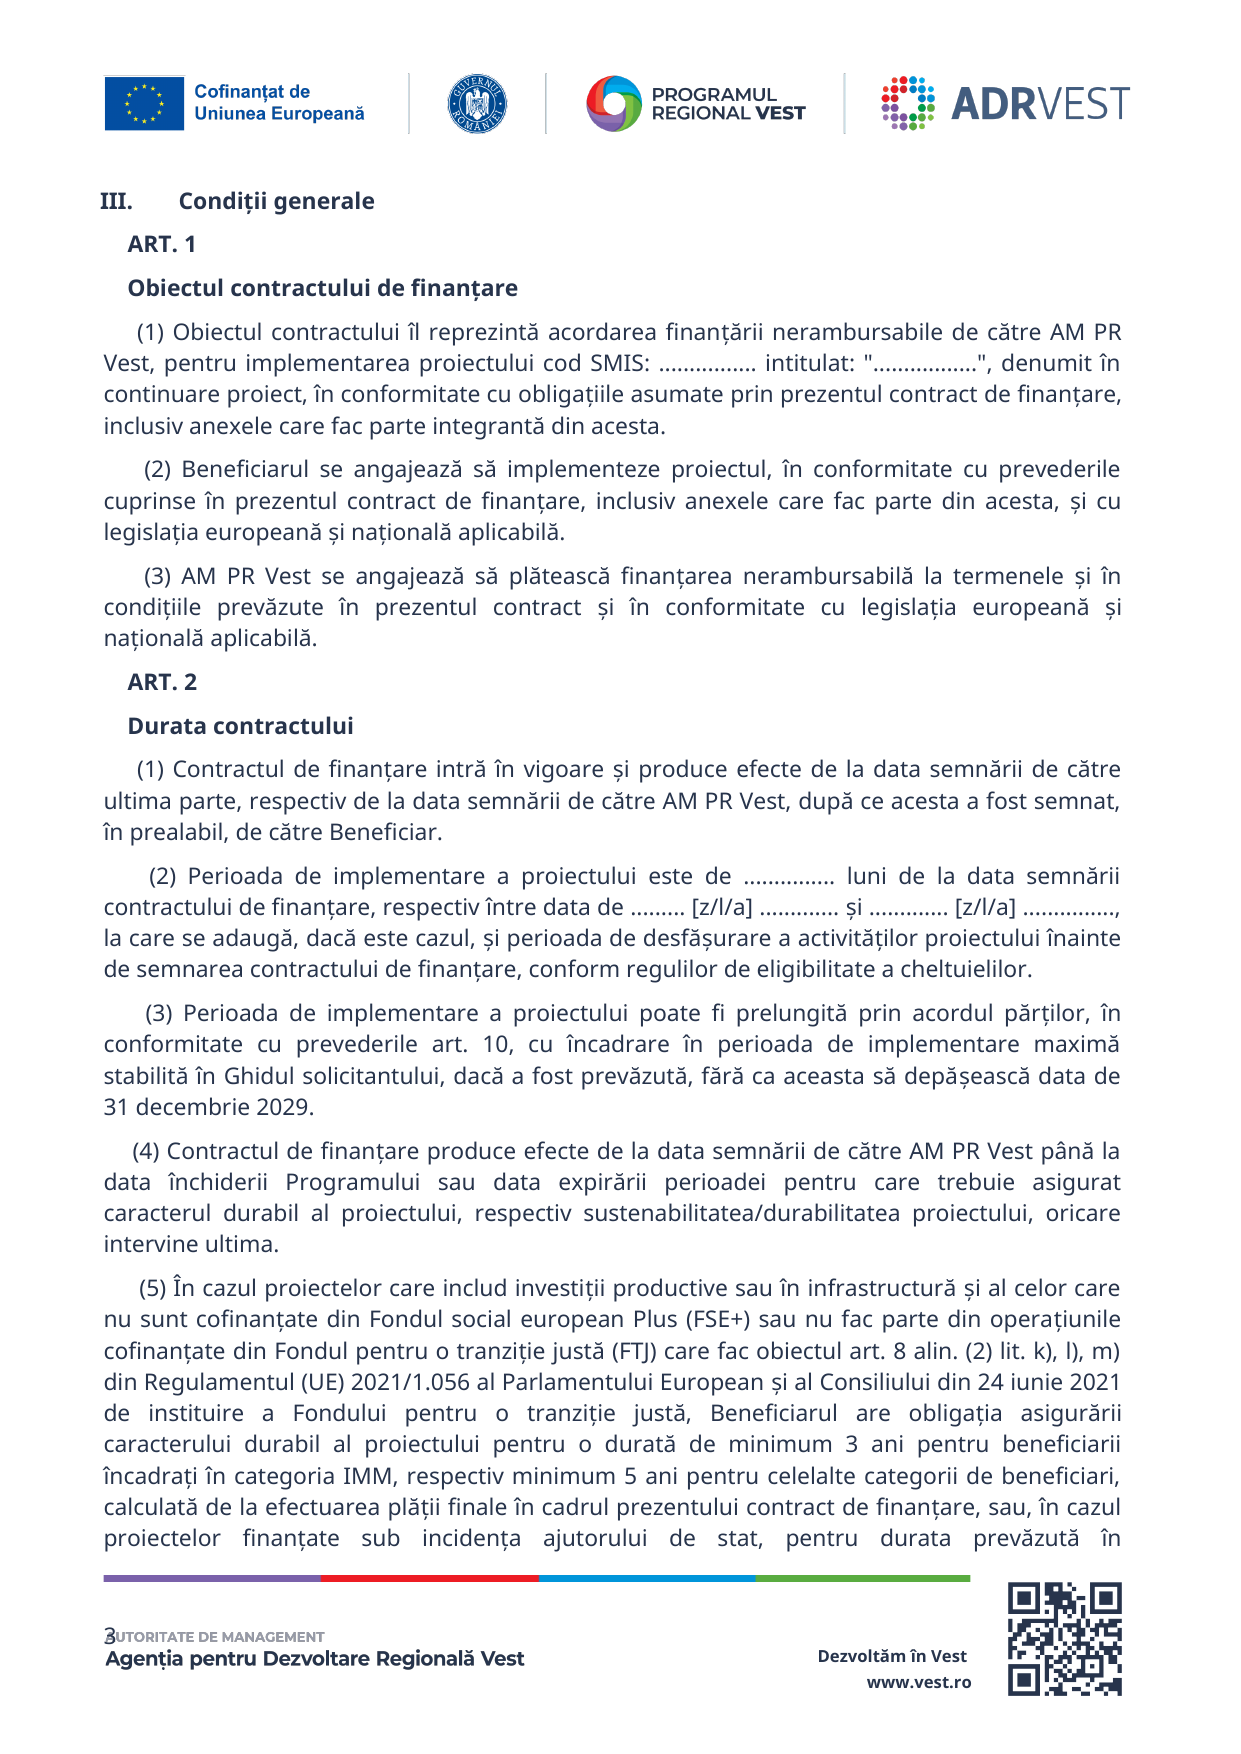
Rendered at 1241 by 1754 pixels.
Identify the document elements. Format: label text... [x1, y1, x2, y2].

list Condiţii generale [133, 184, 1122, 216]
picture [1000, 1574, 1131, 1705]
text ART. 1 [103, 228, 1122, 259]
text (1) Obiectul contractului îl reprezintă acordarea finanţării nerambursabile de către AM PR Vest, pentru implementarea proiectului cod SMIS: ................ intitulat: ".................", denumit în continuare proiect, în conformitate cu obligaţiile asumate prin prezentul contract de finanţare, inclusiv anexele care fac parte integrantă din acesta. [103, 316, 1122, 441]
text (3) AM PR Vest se angajează să plătească finanţarea nerambursabilă la termenele şi în condiţiile prevăzute în prezentul contract şi în conformitate cu legislaţia europeană şi naţională aplicabilă. [103, 559, 1122, 653]
text (3) Perioada de implementare a proiectului poate fi prelungită prin acordul părţilor, în conformitate cu prevederile art. 10, cu încadrare în perioada de implementare maximă stabilită în Ghidul solicitantului, dacă a fost prevăzută, fără ca aceasta să depăşească data de 31 decembrie 2029. [103, 997, 1122, 1122]
text (2) Beneficiarul se angajează să implementeze proiectul, în conformitate cu prevederile cuprinse în prezentul contract de finanţare, inclusiv anexele care fac parte din acesta, şi cu legislaţia europeană şi naţională aplicabilă. [103, 453, 1122, 547]
text ART. 2 [103, 666, 1122, 697]
text (4) Contractul de finanţare produce efecte de la data semnării de către AM PR Vest până la data închiderii Programului sau data expirării perioadei pentru care trebuie asigurat caracterul durabil al proiectului, respectiv sustenabilitatea/durabilitatea proiectului, oricare intervine ultima. [103, 1134, 1122, 1259]
picture [103, 73, 1131, 134]
text Durata contractului [103, 709, 1122, 741]
text (2) Perioada de implementare a proiectului este de ............... luni de la data semnării contractului de finanţare, respectiv între data de ......... [z/l/a] ............. şi ............. [z/l/a] ..............., la care se adaugă, dacă este cazul, şi perioada de desfăşurare a activităţilor proiectului înainte de semnarea contractului de finanţare, conform regulilor de eligibilitate a cheltuielilor. [103, 859, 1122, 984]
text Obiectul contractului de finanţare [103, 272, 1122, 303]
text (1) Contractul de finanţare intră în vigoare şi produce efecte de la data semnării de către ultima parte, respectiv de la data semnării de către AM PR Vest, după ce acesta a fost semnat, în prealabil, de către Beneficiar. [103, 753, 1122, 847]
